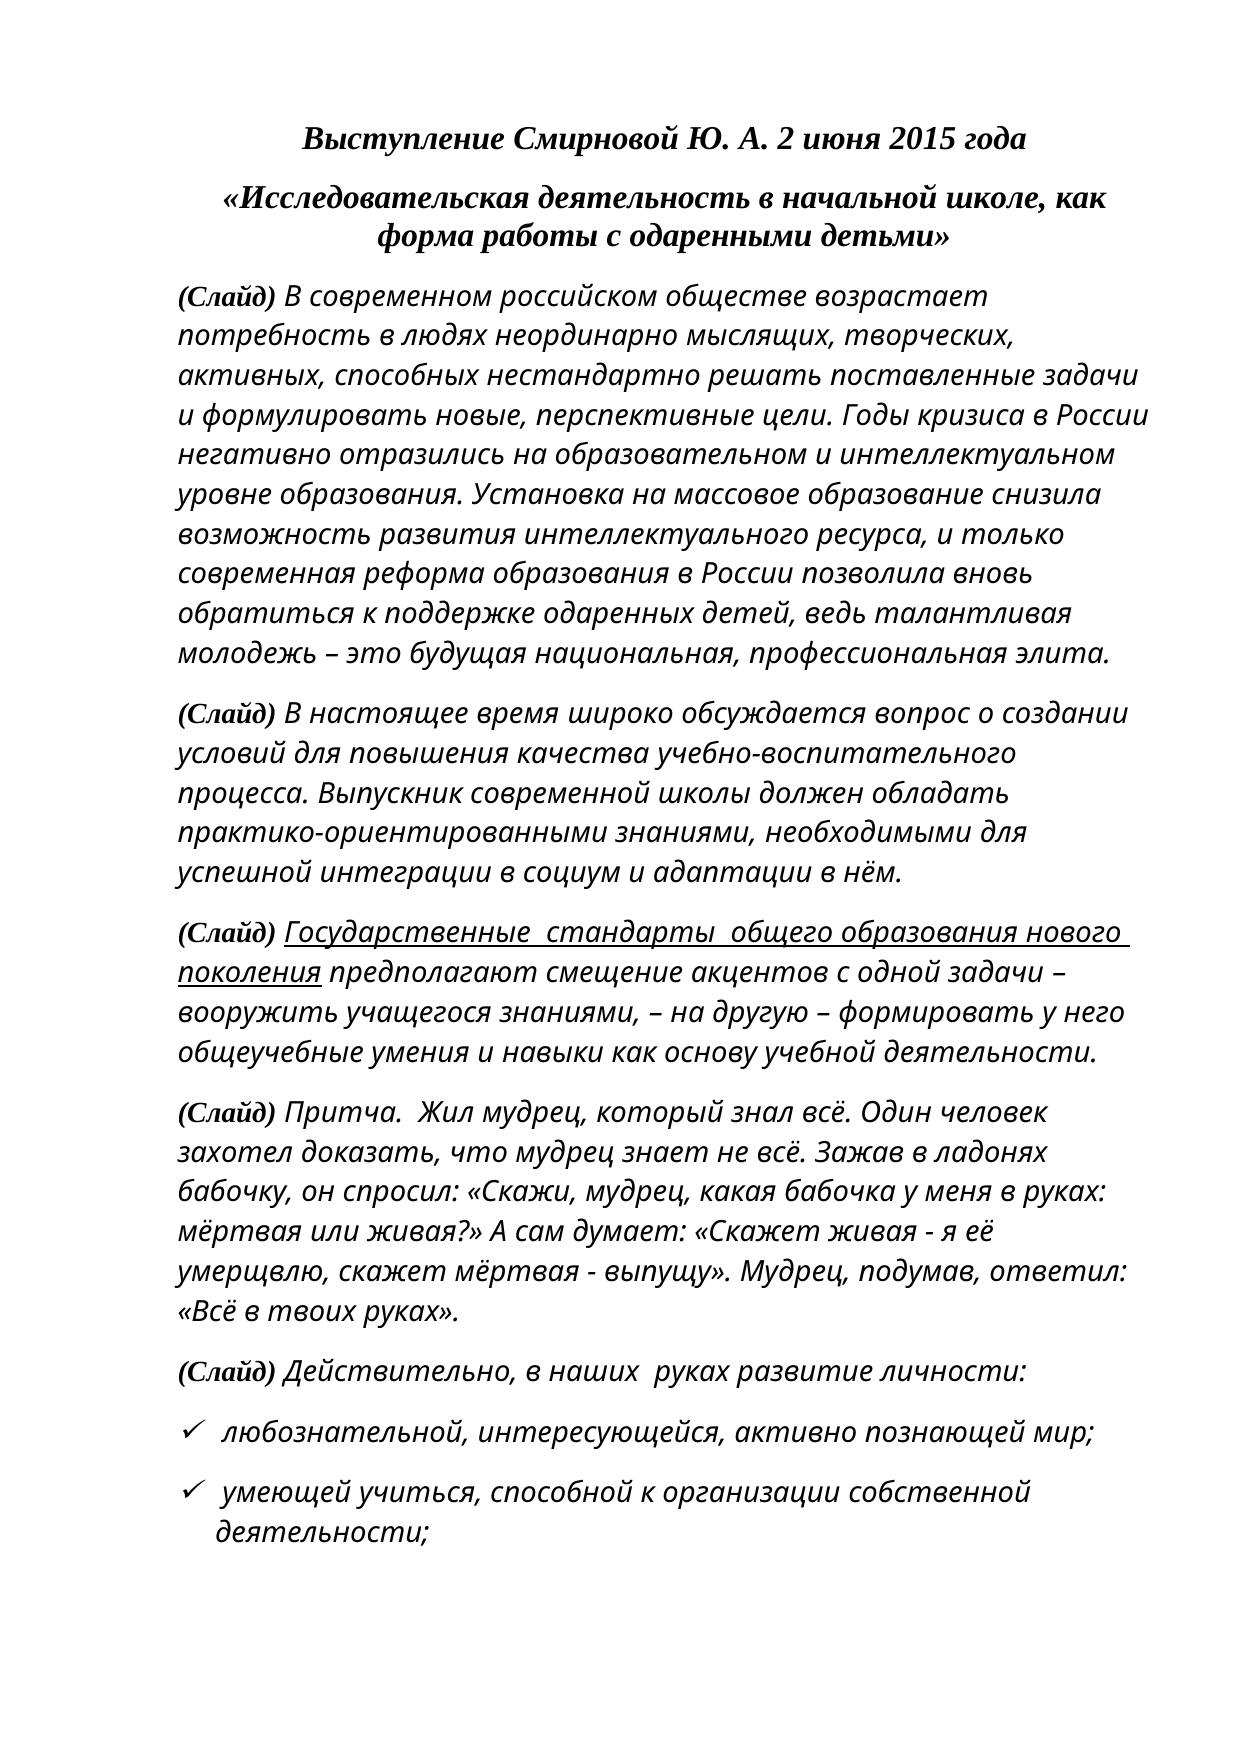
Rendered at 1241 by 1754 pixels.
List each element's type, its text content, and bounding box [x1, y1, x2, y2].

text (Слайд) В настоящее время широко обсуждается вопрос о создании условий для повышения качества учебно-воспитательного процесса. Выпускник современной школы должен обладать практико-ориентированными знаниями, необходимыми для успешной интеграции в социум и адаптации в нём. [177, 692, 1152, 891]
text (Слайд) Государственные стандарты общего образования нового поколения предполагают смещение акцентов с одной задачи – вооружить учащегося знаниями, – на другую – формировать у него общеучебные умения и навыки как основу учебной деятельности. [177, 912, 1152, 1071]
text (Слайд) Притча. Жил мудрец, который знал всё. Один человек захотел доказать, что мудрец знает не всё. Зажав в ладонях бабочку, он спросил: «Скажи, мудрец, какая бабочка у меня в руках: мёртвая или живая?» А сам думает: «Скажет живая - я её умерщвлю, скажет мёртвая - выпущу». Мудрец, подумав, ответил: «Всё в твоих руках». [177, 1091, 1152, 1329]
text «Исследовательская деятельность в начальной школе, как форма работы с одаренными детьми» [177, 177, 1152, 254]
list умеющей учиться, способной к организации собственной деятельности; [177, 1471, 1152, 1551]
text (Слайд) Действительно, в наших руках развитие личности: [177, 1350, 1152, 1390]
list любознательной, интересующейся, активно познающей мир; [177, 1411, 1152, 1451]
text Выступление Смирновой Ю. А. 2 июня 2015 года [177, 118, 1152, 156]
text (Слайд) В современном российском обществе возрастает потребность в людях неординарно мыслящих, творческих, активных, способных нестандартно решать поставленные задачи и формулировать новые, перспективные цели. Годы кризиса в России негативно отразились на образовательном и интеллектуальном уровне образования. Установка на массовое образование снизила возможность развития интеллектуального ресурса, и только современная реформа образования в России позволила вновь обратиться к поддержке одаренных детей, ведь талантливая молодежь – это будущая национальная, профессиональная элита. [177, 275, 1152, 672]
